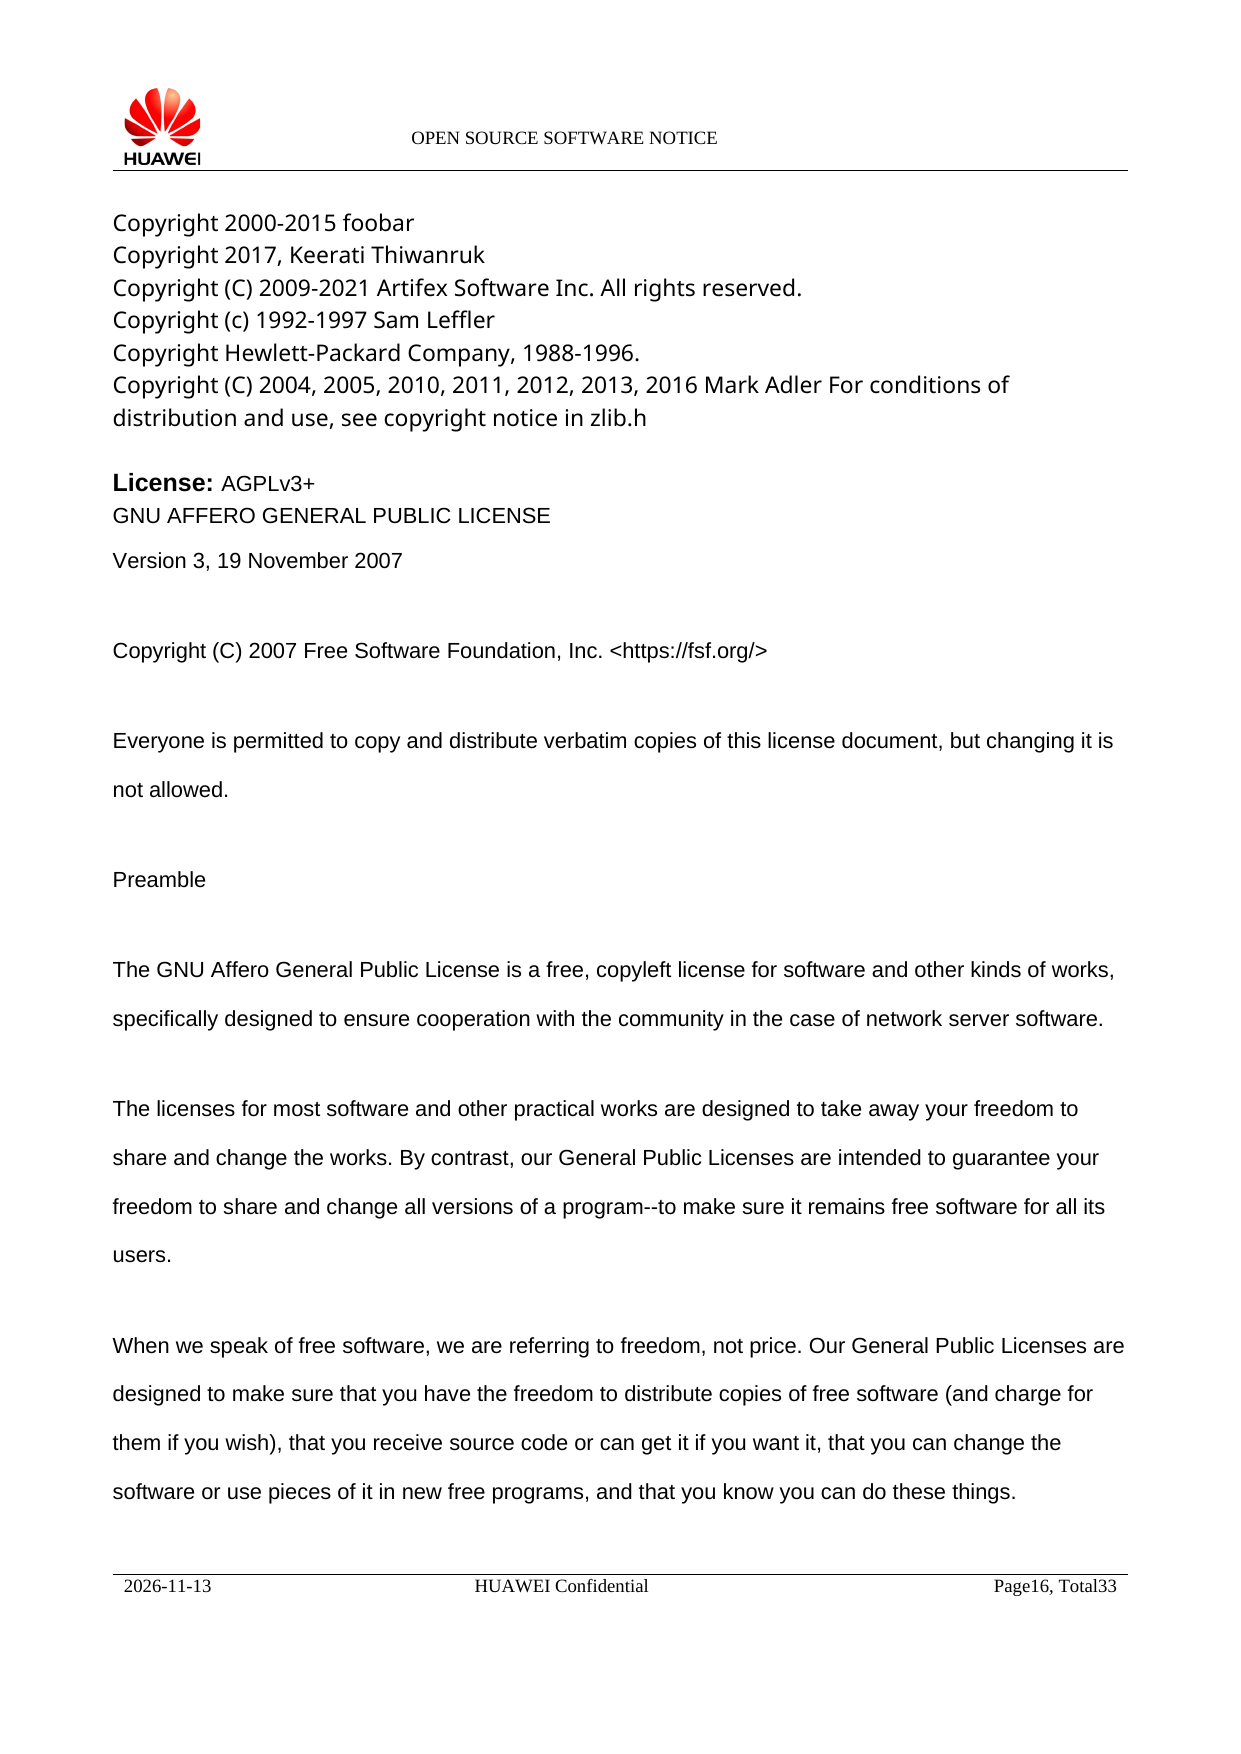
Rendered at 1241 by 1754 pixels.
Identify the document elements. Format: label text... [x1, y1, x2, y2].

text License: AGPLv3+ [112, 466, 1128, 499]
text When we speak of free software, we are referring to freedom, not price. Our General Public Licenses are designed to make sure that you have the freedom to distribute copies of free software (and charge for them if you wish), that you receive source code or can get it if you want it, that you can change the software or use pieces of it in new free programs, and that you know you can do these things. [112, 1329, 1128, 1508]
picture [124, 88, 201, 165]
text Version 3, 19 November 2007 [112, 544, 1128, 576]
text The licenses for most software and other practical works are designed to take away your freedom to share and change the works. By contrast, our General Public Licenses are intended to guarantee your freedom to share and change all versions of a program--to make sure it remains free software for all its users. [112, 1092, 1128, 1271]
text The GNU Affero General Public License is a free, copyleft license for software and other kinds of works, specifically designed to ensure cooperation with the community in the case of network server software. [112, 953, 1128, 1035]
text Everyone is permitted to copy and distribute verbatim copies of this license document, but changing it is not allowed. [112, 724, 1128, 806]
text GNU AFFERO GENERAL PUBLIC LICENSE [112, 499, 1128, 531]
text Preamble [112, 863, 1128, 896]
text Copyright (C) 2007 Free Software Foundation, Inc. <https://fsf.org/> [112, 634, 1128, 667]
